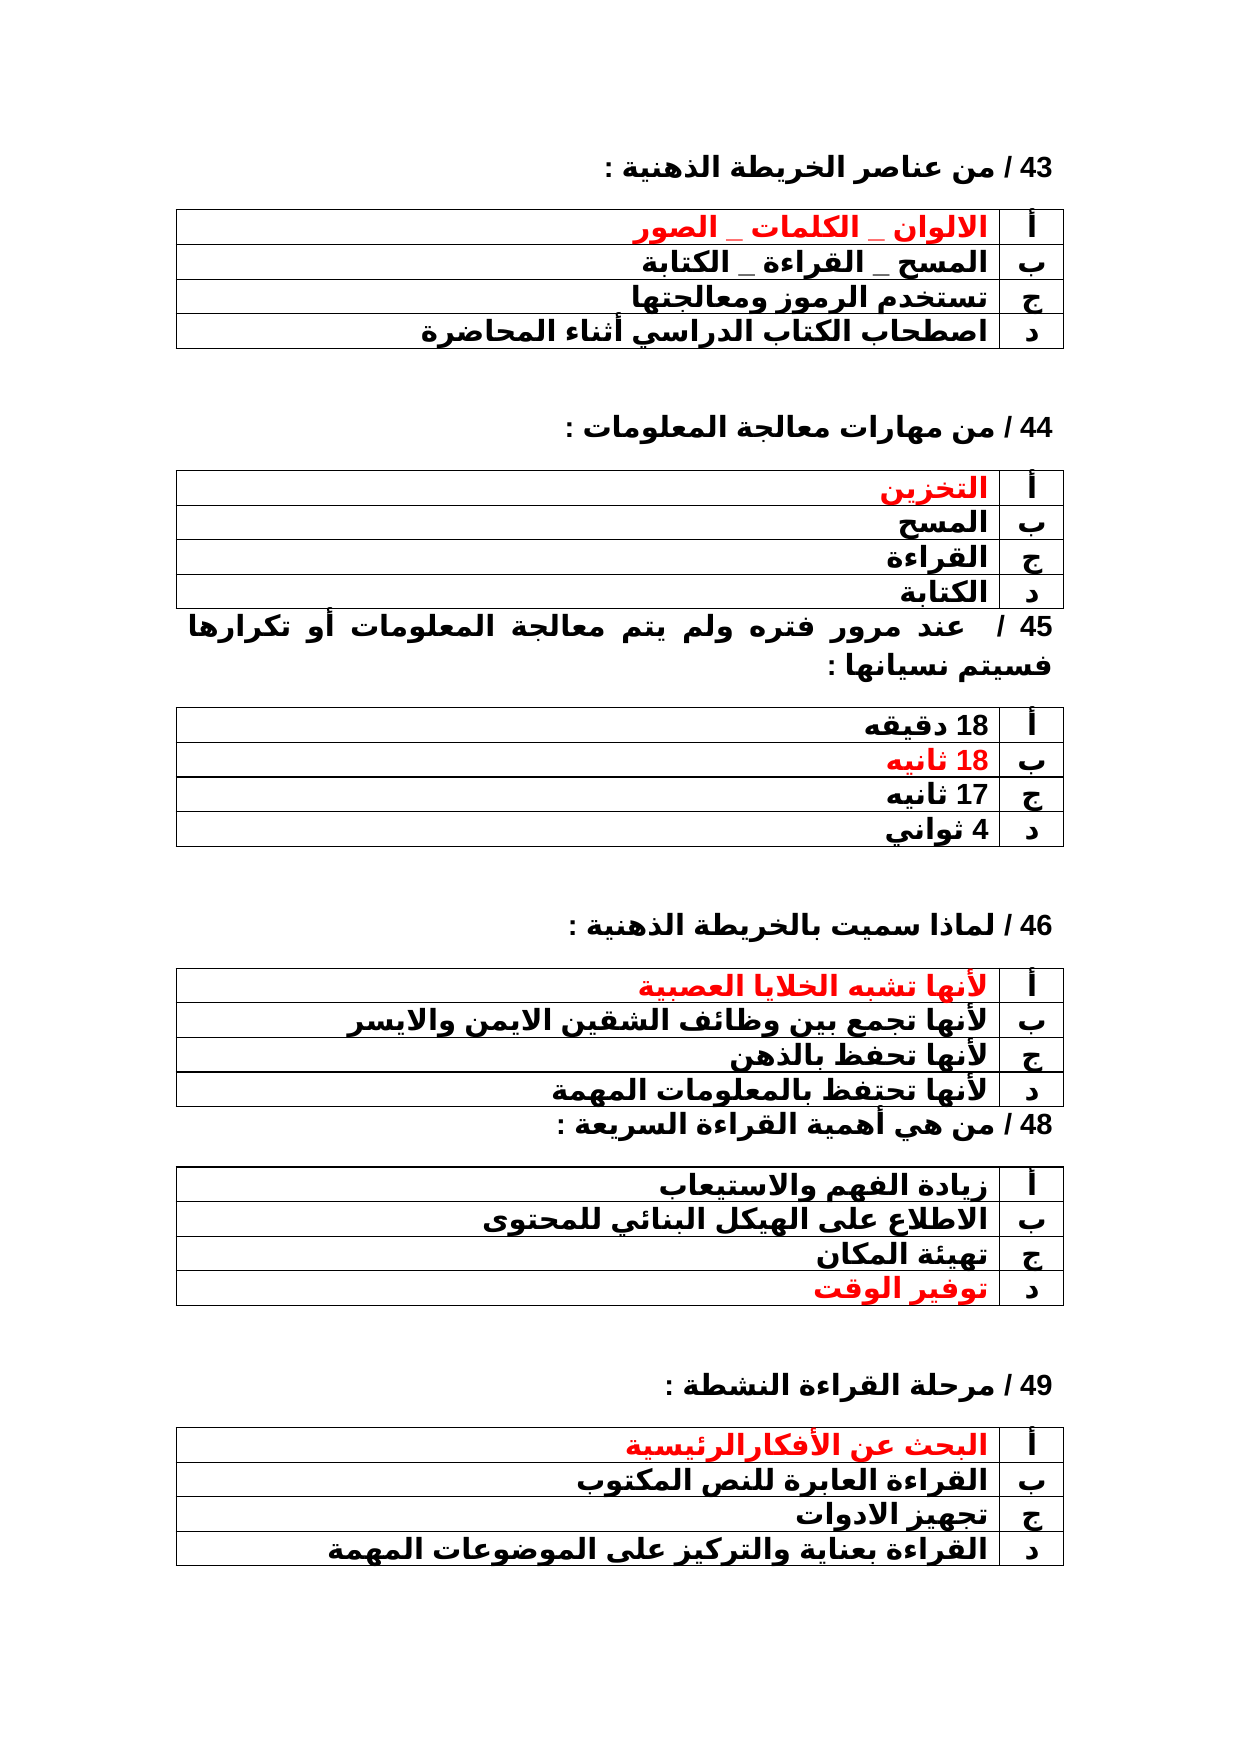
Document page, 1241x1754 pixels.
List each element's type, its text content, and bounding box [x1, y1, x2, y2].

table_cell لأنها تحفظ بالذهن [177, 1038, 999, 1071]
table_header أ [1000, 708, 1063, 742]
table_cell 18 ثانيه [177, 743, 999, 776]
table_cell المسح _ القراءة _ الكتابة [177, 245, 999, 278]
table_header 18 دقيقه [177, 708, 999, 742]
table_cell ج [1000, 1497, 1063, 1531]
table_cell اصطحاب الكتاب الدراسي أثناء المحاضرة [177, 314, 999, 348]
table_cell د [1000, 1532, 1063, 1565]
table_cell القراءة العابرة للنص المكتوب [177, 1463, 999, 1496]
table_cell 4 ثواني [177, 812, 999, 846]
table_cell القراءة [177, 540, 999, 574]
table_header زيادة الفهم والاستيعاب [177, 1168, 999, 1201]
table_cell ب [1000, 1463, 1063, 1496]
table_cell الكتابة [177, 575, 999, 608]
table_cell ج [1000, 1237, 1063, 1270]
table_cell ب [1000, 506, 1063, 539]
table_header أ [1000, 471, 1063, 504]
table_cell لأنها تحتفظ بالمعلومات المهمة [177, 1073, 999, 1106]
table_cell ب [1000, 245, 1063, 278]
table_cell 17 ثانيه [177, 778, 999, 811]
table_cell ج [1000, 1038, 1063, 1071]
table_cell د [1000, 1271, 1063, 1305]
table_cell تهيئة المكان [177, 1237, 999, 1270]
table_header التخزين [177, 471, 999, 504]
table_header أ [1000, 210, 1063, 244]
table_cell د [1000, 1073, 1063, 1106]
table_header أ [1000, 1168, 1063, 1201]
table_header البحث عن الأفكارالرئيسية [177, 1428, 999, 1462]
table_cell تستخدم الرموز ومعالجتها [177, 280, 999, 313]
table_cell تجهيز الادوات [177, 1497, 999, 1531]
table_cell ج [1000, 280, 1063, 313]
table_header لأنها تشبه الخلايا العصبية [177, 969, 999, 1002]
text 45 / عند مرور فتره ولم يتم معالجة المعلومات أو تكرارها فسيتم نسيانها : [187, 609, 1053, 681]
table_cell ب [1000, 1202, 1063, 1236]
table_header أ [1000, 1428, 1063, 1462]
table_cell ب [1000, 743, 1063, 776]
text 44 / من مهارات معالجة المعلومات : [187, 411, 1053, 444]
table_cell ج [1000, 778, 1063, 811]
text 48 / من هي أهمية القراءة السريعة : [187, 1107, 1053, 1141]
text 46 / لماذا سميت بالخريطة الذهنية : [187, 908, 1053, 942]
table_cell ب [1000, 1003, 1063, 1037]
table_header أ [1000, 969, 1063, 1002]
table_cell د [1000, 812, 1063, 846]
table_cell المسح [177, 506, 999, 539]
table_header الالوان _ الكلمات _ الصور [177, 210, 999, 244]
table_cell د [1000, 314, 1063, 348]
table_cell د [1000, 575, 1063, 608]
table_cell لأنها تجمع بين وظائف الشقين الايمن والايسر [177, 1003, 999, 1037]
table_cell القراءة بعناية والتركيز على الموضوعات المهمة [177, 1532, 999, 1565]
text 43 / من عناصر الخريطة الذهنية : [187, 150, 1053, 183]
table_cell توفير الوقت [177, 1271, 999, 1305]
text 49 / مرحلة القراءة النشطة : [187, 1368, 1053, 1401]
table_cell الاطلاع على الهيكل البنائي للمحتوى [177, 1202, 999, 1236]
table_cell ج [1000, 540, 1063, 574]
